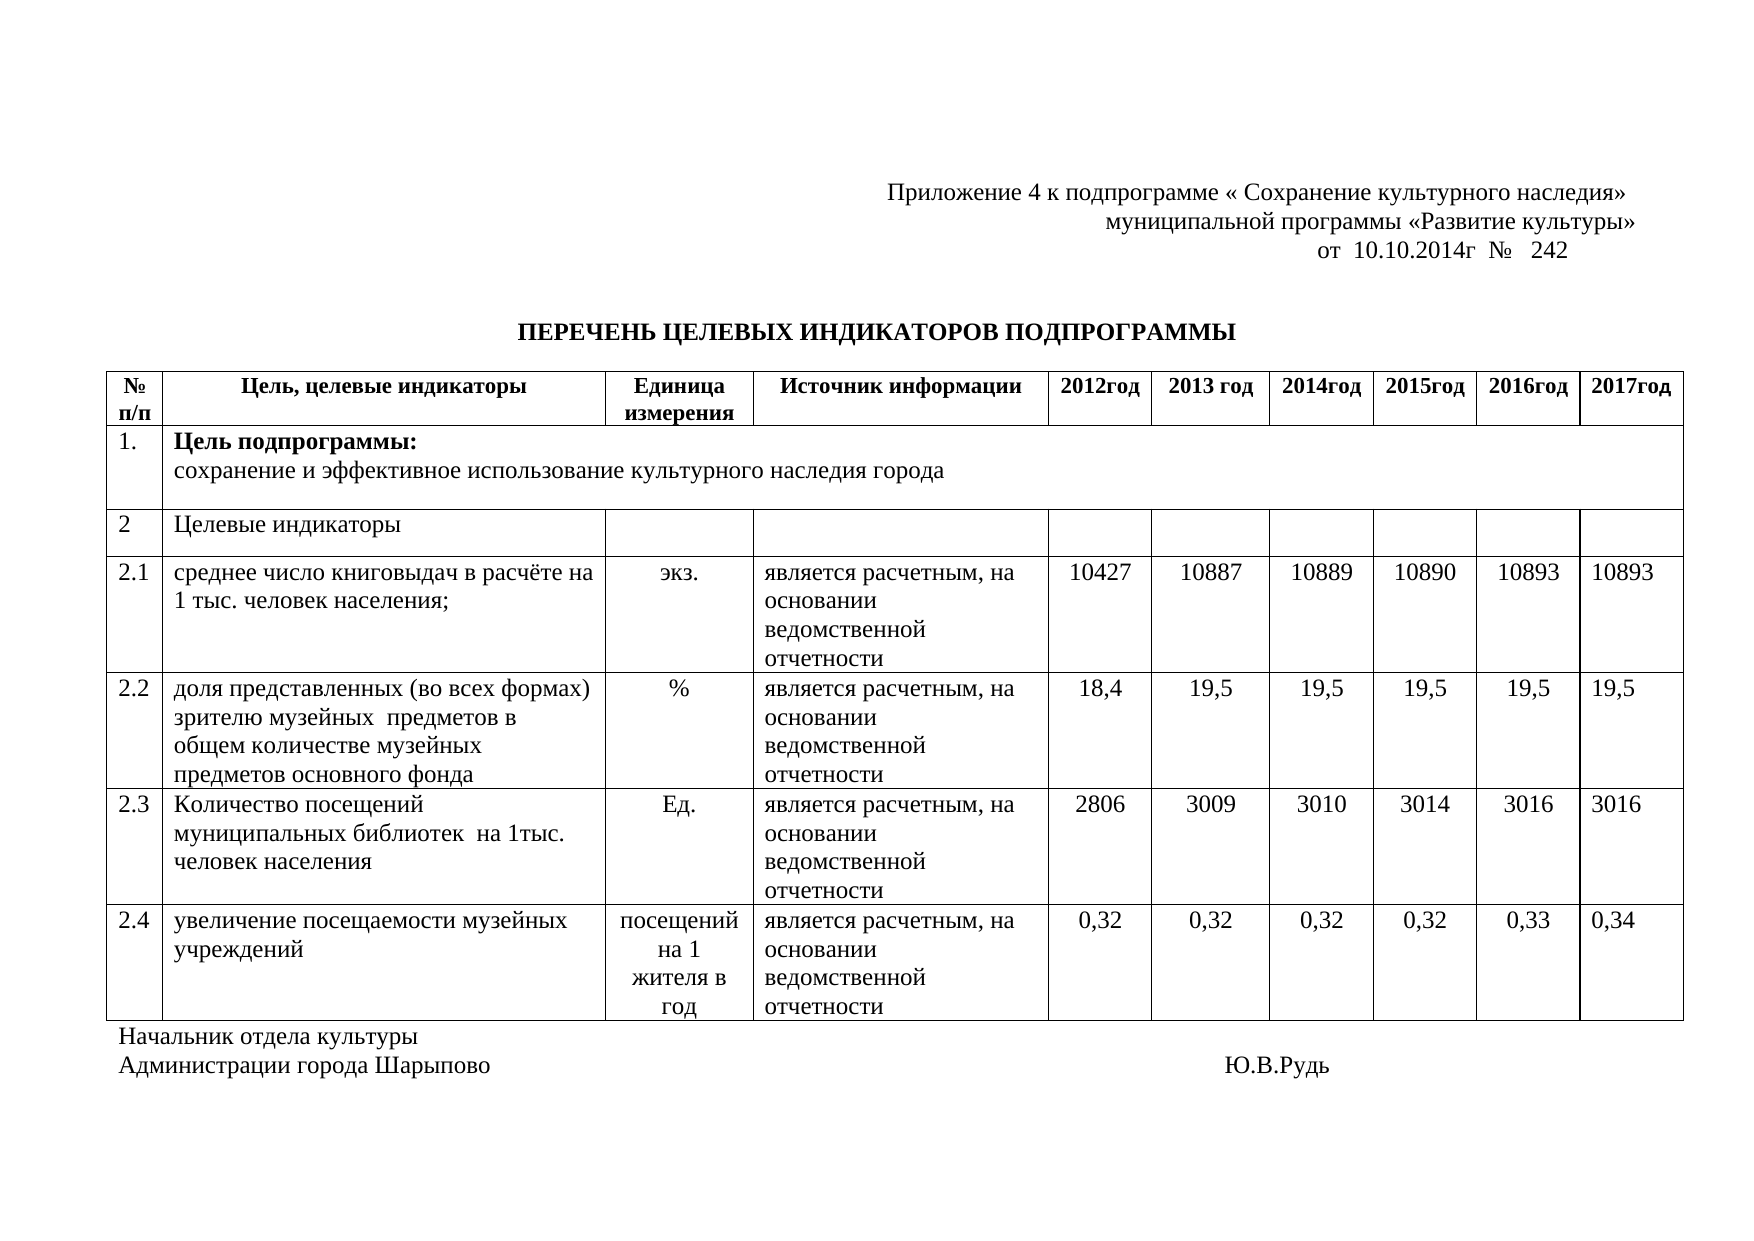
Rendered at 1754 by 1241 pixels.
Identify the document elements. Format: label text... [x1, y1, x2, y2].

table_header 2016год [1477, 372, 1579, 425]
table_header 2017год [1581, 372, 1683, 425]
table_cell 3016 [1477, 789, 1579, 904]
table_cell [1270, 510, 1373, 556]
text от 10.10.2014г № 242 [118, 235, 1636, 263]
table_cell Целевые индикаторы [163, 510, 605, 556]
table_cell 10887 [1152, 557, 1269, 672]
table_cell 2.2 [107, 673, 162, 788]
text муниципальной программы «Развитие культуры» [118, 206, 1636, 235]
table_cell Ед. [606, 789, 753, 904]
table_cell 3010 [1270, 789, 1373, 904]
table_header 2013 год [1152, 372, 1269, 425]
table_cell 3009 [1152, 789, 1269, 904]
table_header 2012год [1049, 372, 1151, 425]
table_cell 19,5 [1152, 673, 1269, 788]
table_cell 10889 [1270, 557, 1373, 672]
table_cell доля представленных (во всех формах) зрителю музейных предметов в общем количестве музейных предметов основного фонда [163, 673, 605, 788]
table_cell 19,5 [1581, 673, 1683, 788]
table_cell % [606, 673, 753, 788]
table_header Источник информации [754, 372, 1048, 425]
text Начальник отдела культуры [118, 1021, 1636, 1050]
table_cell 1. [107, 426, 162, 508]
table_cell [1152, 510, 1269, 556]
table_cell является расчетным, на основании ведомственной отчетности [754, 557, 1048, 672]
table_cell 2806 [1049, 789, 1151, 904]
table_cell 19,5 [1374, 673, 1476, 788]
table_header 2014год [1270, 372, 1373, 425]
table_cell увеличение посещаемости музейных учреждений [163, 905, 605, 1020]
table_cell 0,34 [1581, 905, 1683, 1020]
table_cell 2.1 [107, 557, 162, 672]
table_cell является расчетным, на основании ведомственной отчетности [754, 905, 1048, 1020]
table_cell среднее число книговыдач в расчёте на 1 тыс. человек населения; [163, 557, 605, 672]
table_header Единица измерения [606, 372, 753, 425]
table_cell [606, 510, 753, 556]
table_cell Количество посещений муниципальных библиотек на 1тыс. человек населения [163, 789, 605, 904]
table_cell экз. [606, 557, 753, 672]
table_cell 3016 [1581, 789, 1683, 904]
table_cell 0,32 [1270, 905, 1373, 1020]
table_cell 2.3 [107, 789, 162, 904]
table_cell 0,32 [1374, 905, 1476, 1020]
table_cell Цель подпрограммы: сохранение и эффективное использование культурного наследия города [163, 426, 1683, 508]
table_cell является расчетным, на основании ведомственной отчетности [754, 673, 1048, 788]
table_cell 19,5 [1477, 673, 1579, 788]
text Приложение 4 к подпрограмме « Сохранение культурного наследия» [118, 177, 1636, 206]
text ПЕРЕЧЕНЬ ЦЕЛЕВЫХ ИНДИКАТОРОВ ПОДПРОГРАММЫ [118, 317, 1636, 346]
text Администрации города Шарыпово Ю.В.Рудь [118, 1050, 1636, 1078]
table_header 2015год [1374, 372, 1476, 425]
table_cell является расчетным, на основании ведомственной отчетности [754, 789, 1048, 904]
table_cell 10427 [1049, 557, 1151, 672]
table_cell 0,33 [1477, 905, 1579, 1020]
table_cell [1581, 510, 1683, 556]
table_cell 3014 [1374, 789, 1476, 904]
table_header Цель, целевые индикаторы [163, 372, 605, 425]
table_cell [1374, 510, 1476, 556]
table_cell 2 [107, 510, 162, 556]
table_header № п/п [107, 372, 162, 425]
table_cell 10893 [1581, 557, 1683, 672]
table_cell 10890 [1374, 557, 1476, 672]
table_cell [1049, 510, 1151, 556]
table_cell 0,32 [1152, 905, 1269, 1020]
table_cell посещений на 1 жителя в год [606, 905, 753, 1020]
table_cell 19,5 [1270, 673, 1373, 788]
table_cell 2.4 [107, 905, 162, 1020]
table_cell 0,32 [1049, 905, 1151, 1020]
table_cell 18,4 [1049, 673, 1151, 788]
table_cell 10893 [1477, 557, 1579, 672]
table_cell [754, 510, 1048, 556]
table_cell [1477, 510, 1579, 556]
